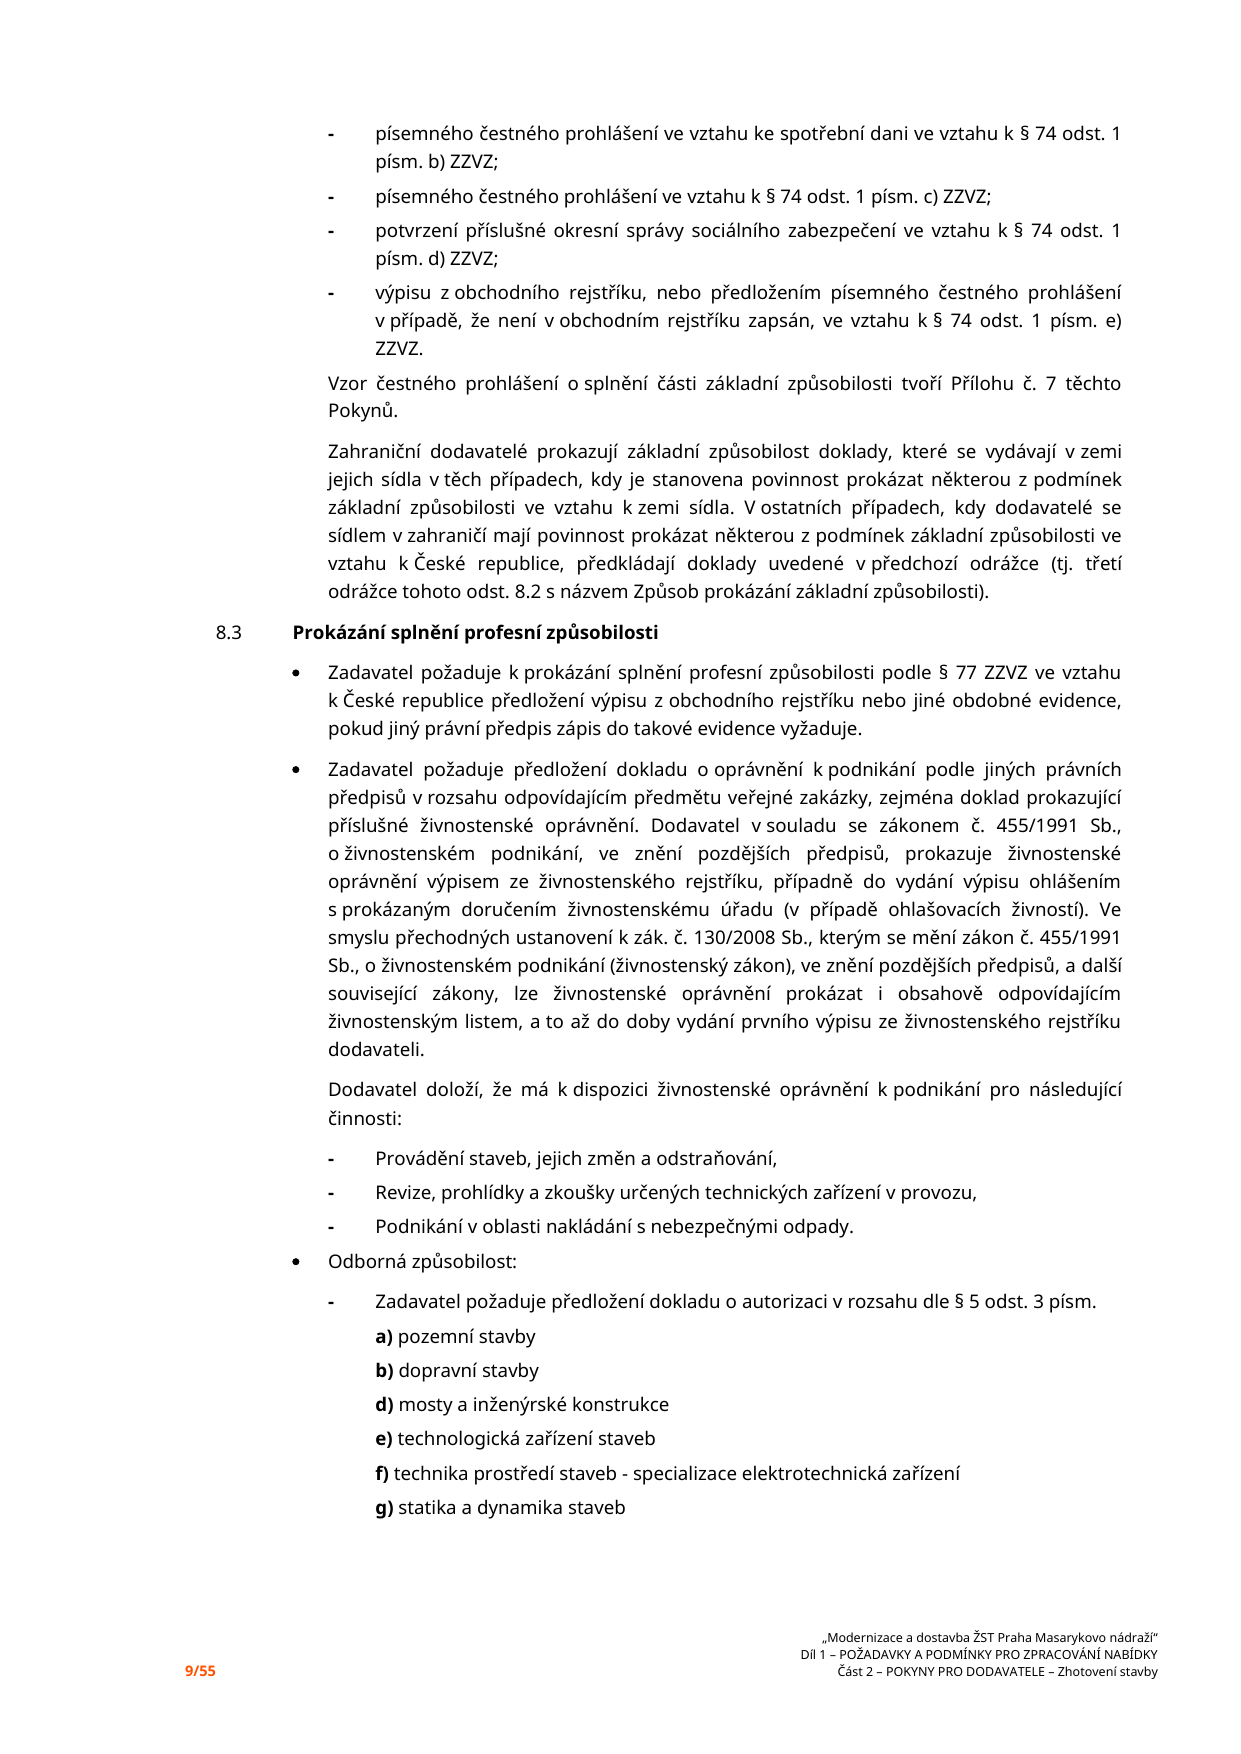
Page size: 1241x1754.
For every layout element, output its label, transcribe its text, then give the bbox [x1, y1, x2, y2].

text Revize, prohlídky a zkoušky určených technických zařízení v provozu, [328, 1179, 1122, 1205]
text Zadavatel požaduje k prokázání splnění profesní způsobilosti podle § 77 ZZVZ ve vztahu k České republice předložení výpisu z obchodního rejstříku nebo jiné obdobné evidence, pokud jiný právní předpis zápis do takové evidence vyžaduje. [292, 659, 1122, 741]
list g) statika a dynamika staveb [375, 1494, 1122, 1520]
text potvrzení příslušné okresní správy sociálního zabezpečení ve vztahu k § 74 odst. 1 písm. d) ZZVZ; [328, 217, 1122, 271]
text výpisu z obchodního rejstříku, nebo předložením písemného čestného prohlášení v případě, že není v obchodním rejstříku zapsán, ve vztahu k § 74 odst. 1 písm. e) ZZVZ. [328, 279, 1122, 361]
text písemného čestného prohlášení ve vztahu k § 74 odst. 1 písm. c) ZZVZ; [328, 183, 1122, 208]
text Podnikání v oblasti nakládání s nebezpečnými odpady. [328, 1214, 1122, 1239]
text Odborná způsobilost: [292, 1248, 1122, 1274]
text Prokázání splnění profesní způsobilosti [216, 619, 1122, 644]
text Zahraniční dodavatelé prokazují základní způsobilost doklady, které se vydávají v zemi jejich sídla v těch případech, kdy je stanovena povinnost prokázat některou z podmínek základní způsobilosti ve vztahu k zemi sídla. V ostatních případech, kdy dodavatelé se sídlem v zahraničí mají povinnost prokázat některou z podmínek základní způsobilosti ve vztahu k České republice, předkládají doklady uvedené v předchozí odrážce (tj. třetí odrážce tohoto odst. 8.2 s názvem Způsob prokázání základní způsobilosti). [328, 438, 1122, 604]
list b) dopravní stavby [375, 1357, 1122, 1383]
text písemného čestného prohlášení ve vztahu ke spotřební dani ve vztahu k § 74 odst. 1 písm. b) ZZVZ; [328, 121, 1122, 174]
text Zadavatel požaduje předložení dokladu o autorizaci v rozsahu dle § 5 odst. 3 písm. [328, 1289, 1122, 1314]
list f) technika prostředí staveb - specializace elektrotechnická zařízení [375, 1460, 1122, 1486]
list a) pozemní stavby [375, 1323, 1122, 1348]
list e) technologická zařízení staveb [375, 1426, 1122, 1451]
text Dodavatel doloží, že má k dispozici živnostenské oprávnění k podnikání pro následující činnosti: [328, 1077, 1122, 1130]
list d) mosty a inženýrské konstrukce [375, 1391, 1122, 1417]
text Zadavatel požaduje předložení dokladu o oprávnění k podnikání podle jiných právních předpisů v rozsahu odpovídajícím předmětu veřejné zakázky, zejména doklad prokazující příslušné živnostenské oprávnění. Dodavatel v souladu se zákonem č. 455/1991 Sb., o živnostenském podnikání, ve znění pozdějších předpisů, prokazuje živnostenské oprávnění výpisem ze živnostenského rejstříku, případně do vydání výpisu ohlášením s prokázaným doručením živnostenskému úřadu (v případě ohlašovacích živností). Ve smyslu přechodných ustanovení k zák. č. 130/2008 Sb., kterým se mění zákon č. 455/1991 Sb., o živnostenském podnikání (živnostenský zákon), ve znění pozdějších předpisů, a další související zákony, lze živnostenské oprávnění prokázat i obsahově odpovídajícím živnostenským listem, a to až do doby vydání prvního výpisu ze živnostenského rejstříku dodavateli. [292, 756, 1122, 1062]
text Provádění staveb, jejich změn a odstraňování, [328, 1145, 1122, 1171]
text Vzor čestného prohlášení o splnění části základní způsobilosti tvoří Přílohu č. 7 těchto Pokynů. [328, 370, 1122, 423]
